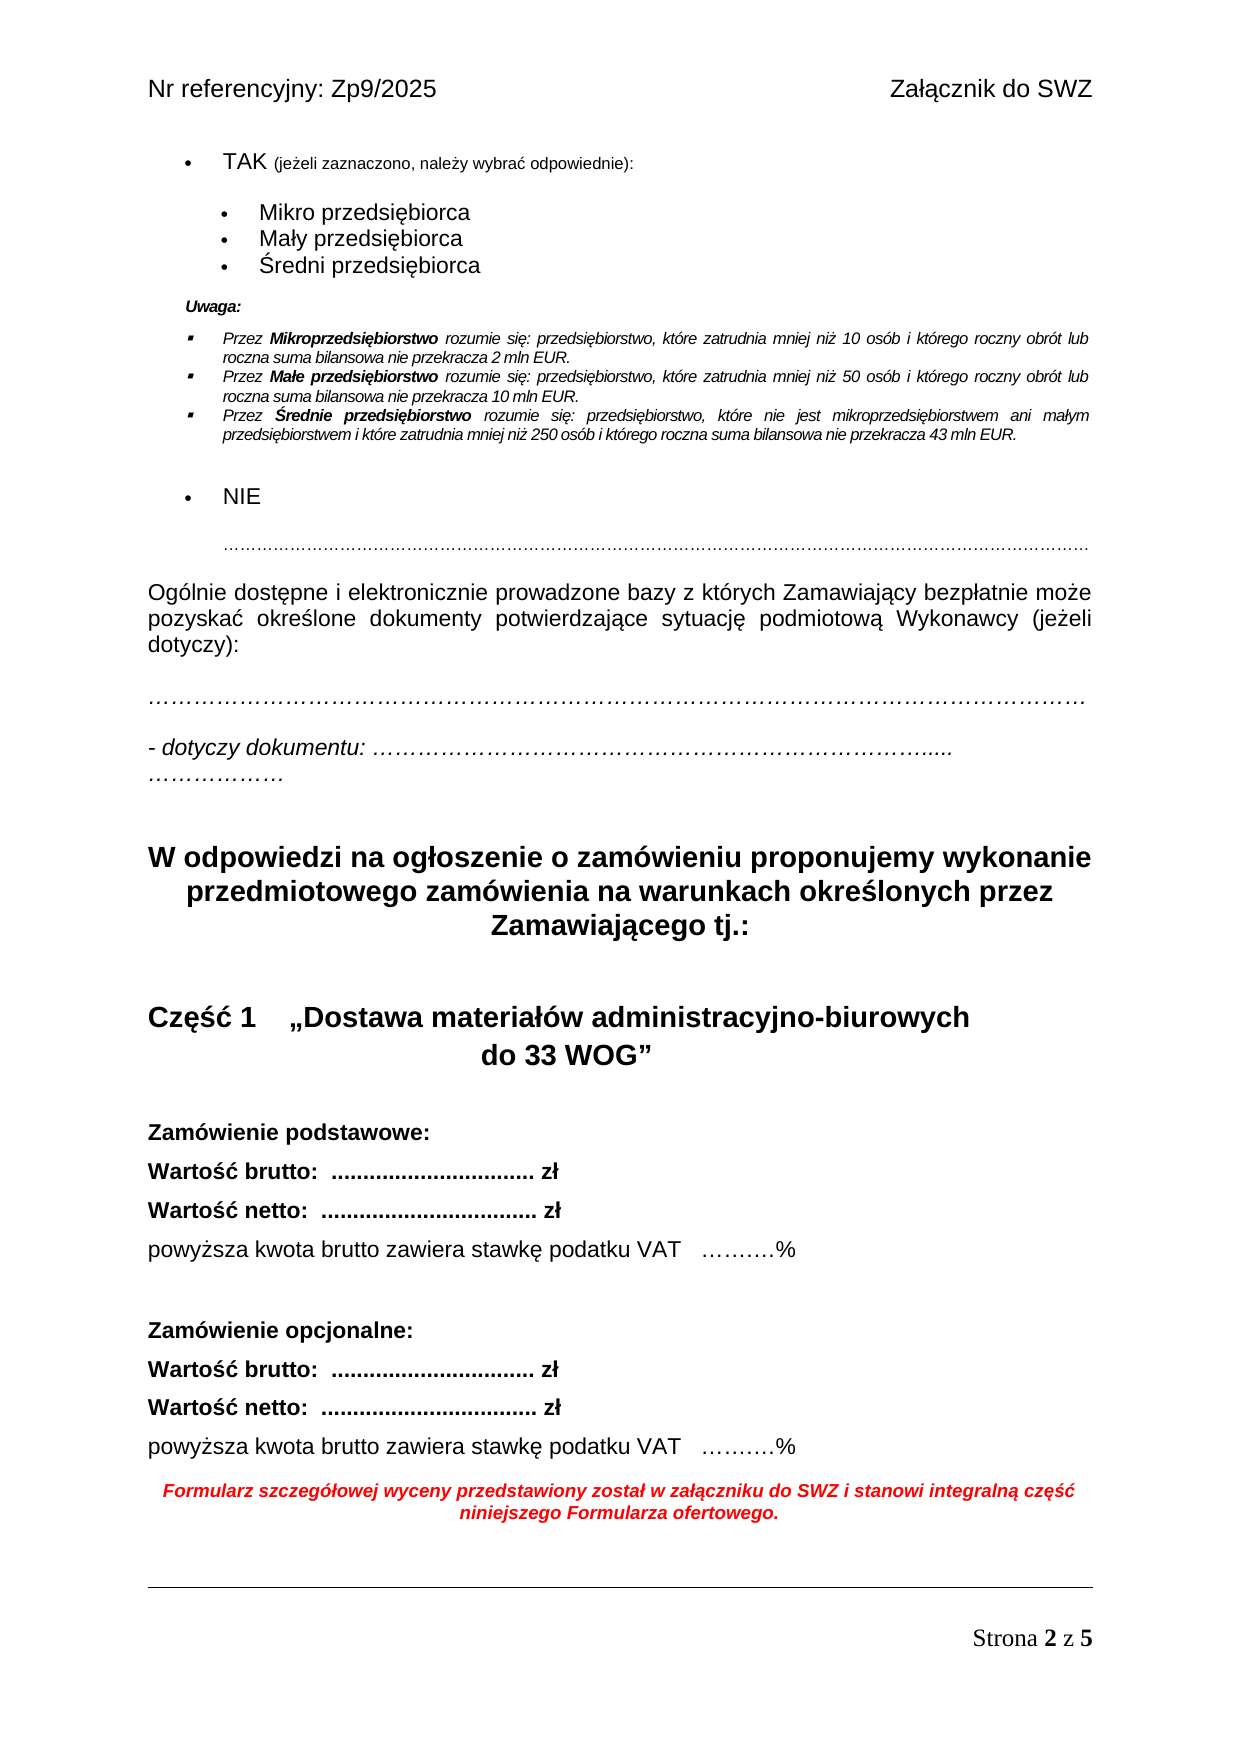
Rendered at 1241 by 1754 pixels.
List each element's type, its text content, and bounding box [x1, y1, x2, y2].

subtitle powyższa kwota brutto zawiera stawkę podatku VAT …….…% [148, 1236, 1093, 1262]
text W odpowiedzi na ogłoszenie o zamówieniu proponujemy wykonanie przedmiotowego zamówienia na warunkach określonych przez Zamawiającego tj.: [148, 840, 1093, 941]
list Przez Małe przedsiębiorstwo rozumie się: przedsiębiorstwo, które zatrudnia mniej niż 50 osób i którego roczny obrót lub roczna suma bilansowa nie przekracza 10 mln EUR. [185, 367, 1092, 406]
text - dotyczy dokumentu: ……………………………………………………………….....……………… [148, 734, 1093, 787]
list Przez Mikroprzedsiębiorstwo rozumie się: przedsiębiorstwo, które zatrudnia mniej niż 10 osób i którego roczny obrót lub roczna suma bilansowa nie przekracza 2 mln EUR. [185, 329, 1092, 367]
list TAK (jeżeli zaznaczono, należy wybrać odpowiednie): [185, 148, 1093, 174]
list Mały przedsiębiorca [221, 225, 1093, 252]
list Średni przedsiębiorca [221, 252, 1093, 278]
text Uwaga: [185, 297, 1092, 316]
text …………………………………………………………………………………………………………… [148, 683, 1093, 709]
text Formularz szczegółowej wyceny przedstawiony został w załączniku do SWZ i stanowi integralną część niniejszego Formularza ofertowego. [148, 1480, 1093, 1523]
text Wartość netto: .................................. zł [148, 1394, 1093, 1421]
list Mikro przedsiębiorca [221, 199, 1093, 225]
text Część 1 „Dostawa materiałów administracyjno-biurowych [148, 999, 1093, 1033]
text Ogólnie dostępne i elektronicznie prowadzone bazy z których Zamawiający bezpłatnie może pozyskać określone dokumenty potwierdzające sytuację podmiotową Wykonawcy (jeżeli dotyczy): [148, 578, 1093, 658]
text Zamówienie opcjonalne: [148, 1317, 1093, 1343]
list NIE [185, 483, 1093, 509]
text Wartość brutto: ................................ zł [148, 1158, 1093, 1184]
text do 33 WOG” [148, 1038, 1093, 1072]
text Wartość brutto: ................................ zł [148, 1356, 1093, 1382]
list Przez Średnie przedsiębiorstwo rozumie się: przedsiębiorstwo, które nie jest mikroprzedsiębiorstwem ani małym przedsiębiorstwem i które zatrudnia mniej niż 250 osób i którego roczna suma bilansowa nie przekracza 43 mln EUR. [185, 406, 1092, 444]
text ………………………………………………………………………………………………………………………………………… [223, 534, 1093, 553]
text Zamówienie podstawowe: [148, 1119, 1093, 1146]
text Wartość netto: .................................. zł [148, 1197, 1093, 1223]
subtitle powyższa kwota brutto zawiera stawkę podatku VAT …….…% [148, 1433, 1093, 1459]
